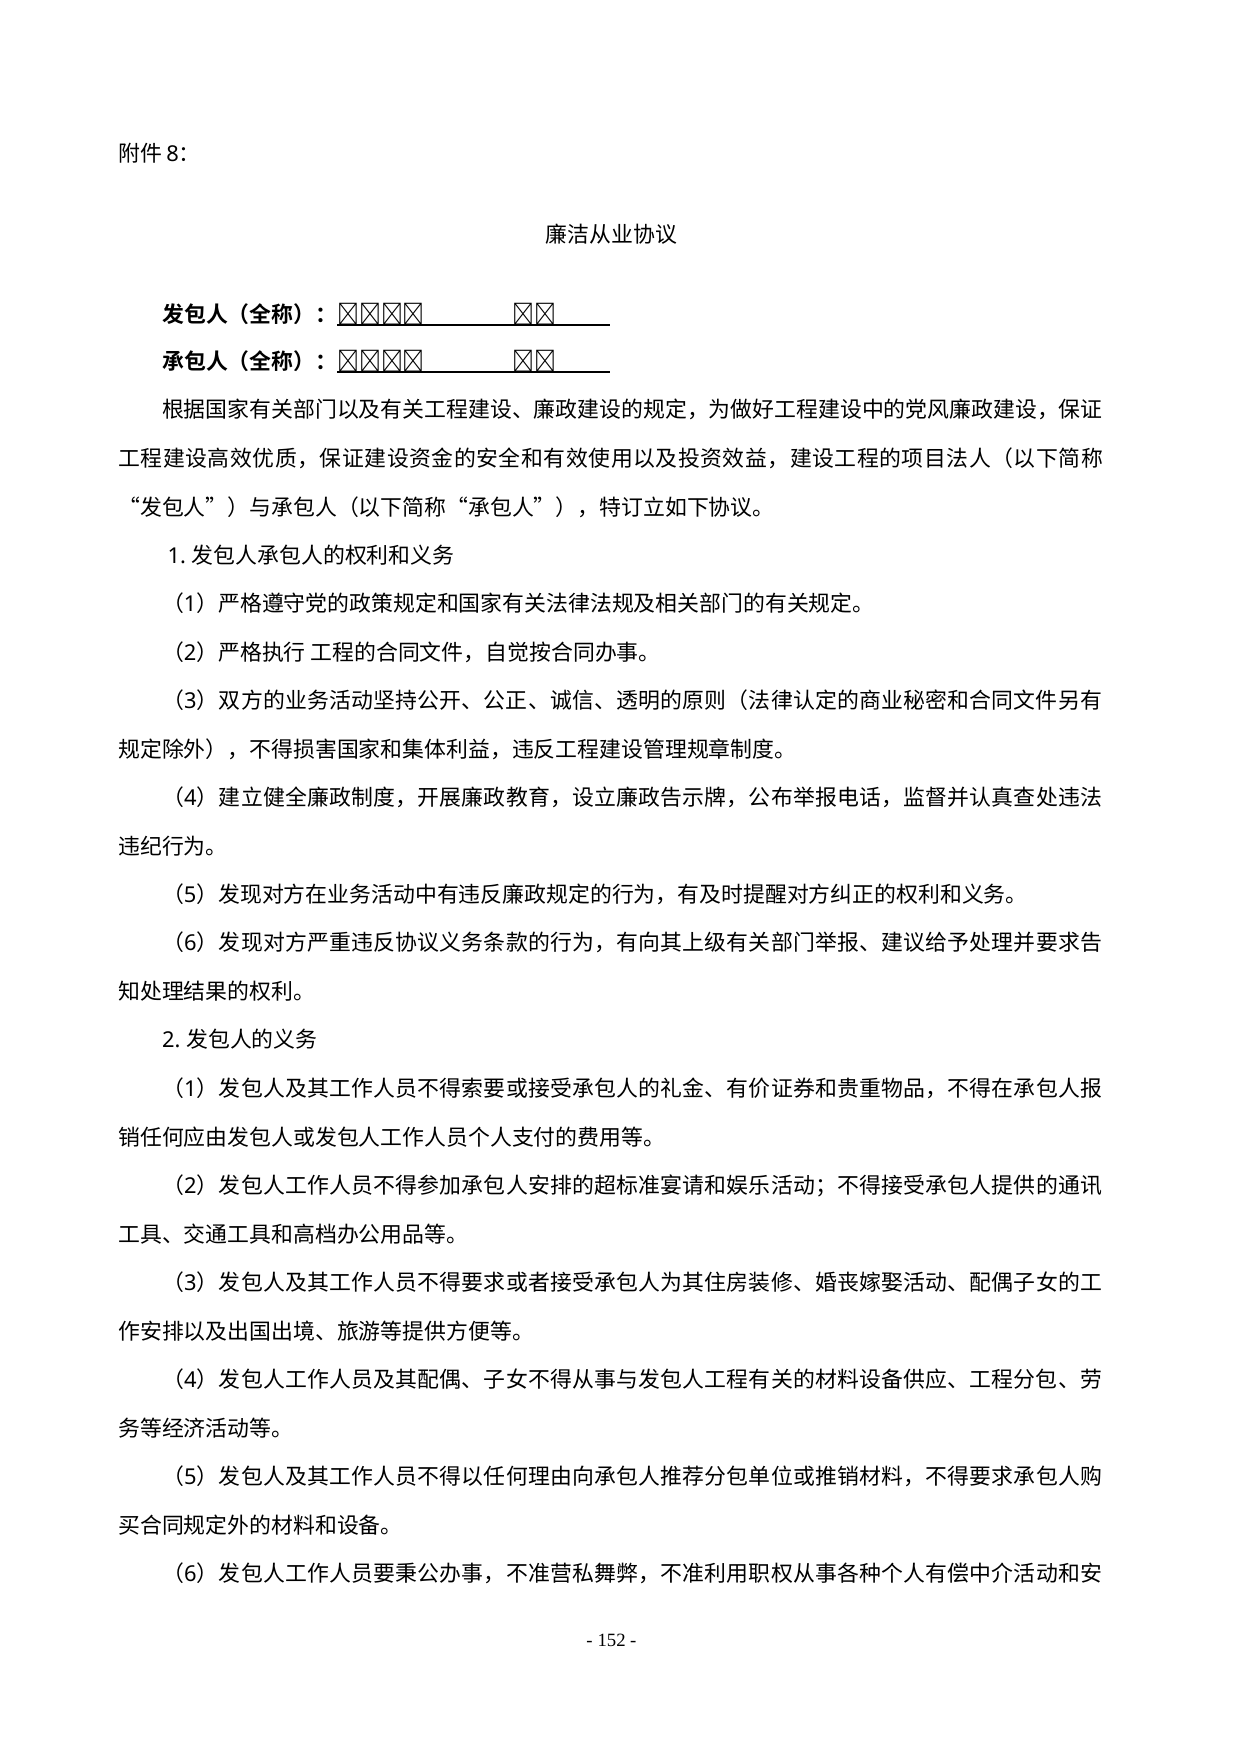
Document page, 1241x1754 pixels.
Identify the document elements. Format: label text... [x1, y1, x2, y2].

text 根据国家有关部门以及有关工程建设、廉政建设的规定，为做好工程建设中的党风廉政建设，保证工程建设高效优质，保证建设资金的安全和有效使用以及投资效益，建设工程的项目法人（以下简称“发包人”）与承包人（以下简称“承包人”），特订立如下协议。 [118, 392, 1104, 522]
text （6）发现对方严重违反协议义务条款的行为，有向其上级有关部门举报、建议给予处理并要求告知处理结果的权利。 [118, 925, 1104, 1006]
text （1）发包人及其工作人员不得索要或接受承包人的礼金、有价证券和贵重物品，不得在承包人报销任何应由发包人或发包人工作人员个人支付的费用等。 [118, 1071, 1104, 1152]
text 承包人（全称）：  [118, 344, 1104, 376]
text （1）严格遵守党的政策规定和国家有关法律法规及相关部门的有关规定。 [118, 586, 1104, 618]
text 廉洁从业协议 [118, 216, 1104, 249]
text （4）发包人工作人员及其配偶、子女不得从事与发包人工程有关的材料设备供应、工程分包、劳务等经济活动等。 [118, 1362, 1104, 1443]
text （2）严格执行 工程的合同文件，自觉按合同办事。 [118, 634, 1104, 667]
text （4）建立健全廉政制度，开展廉政教育，设立廉政告示牌，公布举报电话，监督并认真查处违法违纪行为。 [118, 780, 1104, 861]
text （6）发包人工作人员要秉公办事，不准营私舞弊，不准利用职权从事各种个人有偿中介活动和安排个人施工队伍。 [118, 1556, 1104, 1588]
text 附件8： [118, 136, 1104, 168]
text （3）双方的业务活动坚持公开、公正、诚信、透明的原则（法律认定的商业秘密和合同文件另有规定除外），不得损害国家和集体利益，违反工程建设管理规章制度。 [118, 683, 1104, 764]
text 发包人（全称）：  [118, 297, 1104, 328]
text （5）发现对方在业务活动中有违反廉政规定的行为，有及时提醒对方纠正的权利和义务。 [118, 877, 1104, 909]
text （3）发包人及其工作人员不得要求或者接受承包人为其住房装修、婚丧嫁娶活动、配偶子女的工作安排以及出国出境、旅游等提供方便等。 [118, 1265, 1104, 1346]
text 1. 发包人承包人的权利和义务 [118, 538, 1104, 570]
text （5）发包人及其工作人员不得以任何理由向承包人推荐分包单位或推销材料，不得要求承包人购买合同规定外的材料和设备。 [118, 1459, 1104, 1540]
text 2. 发包人的义务 [118, 1022, 1104, 1055]
text （2）发包人工作人员不得参加承包人安排的超标准宴请和娱乐活动；不得接受承包人提供的通讯工具、交通工具和高档办公用品等。 [118, 1168, 1104, 1249]
